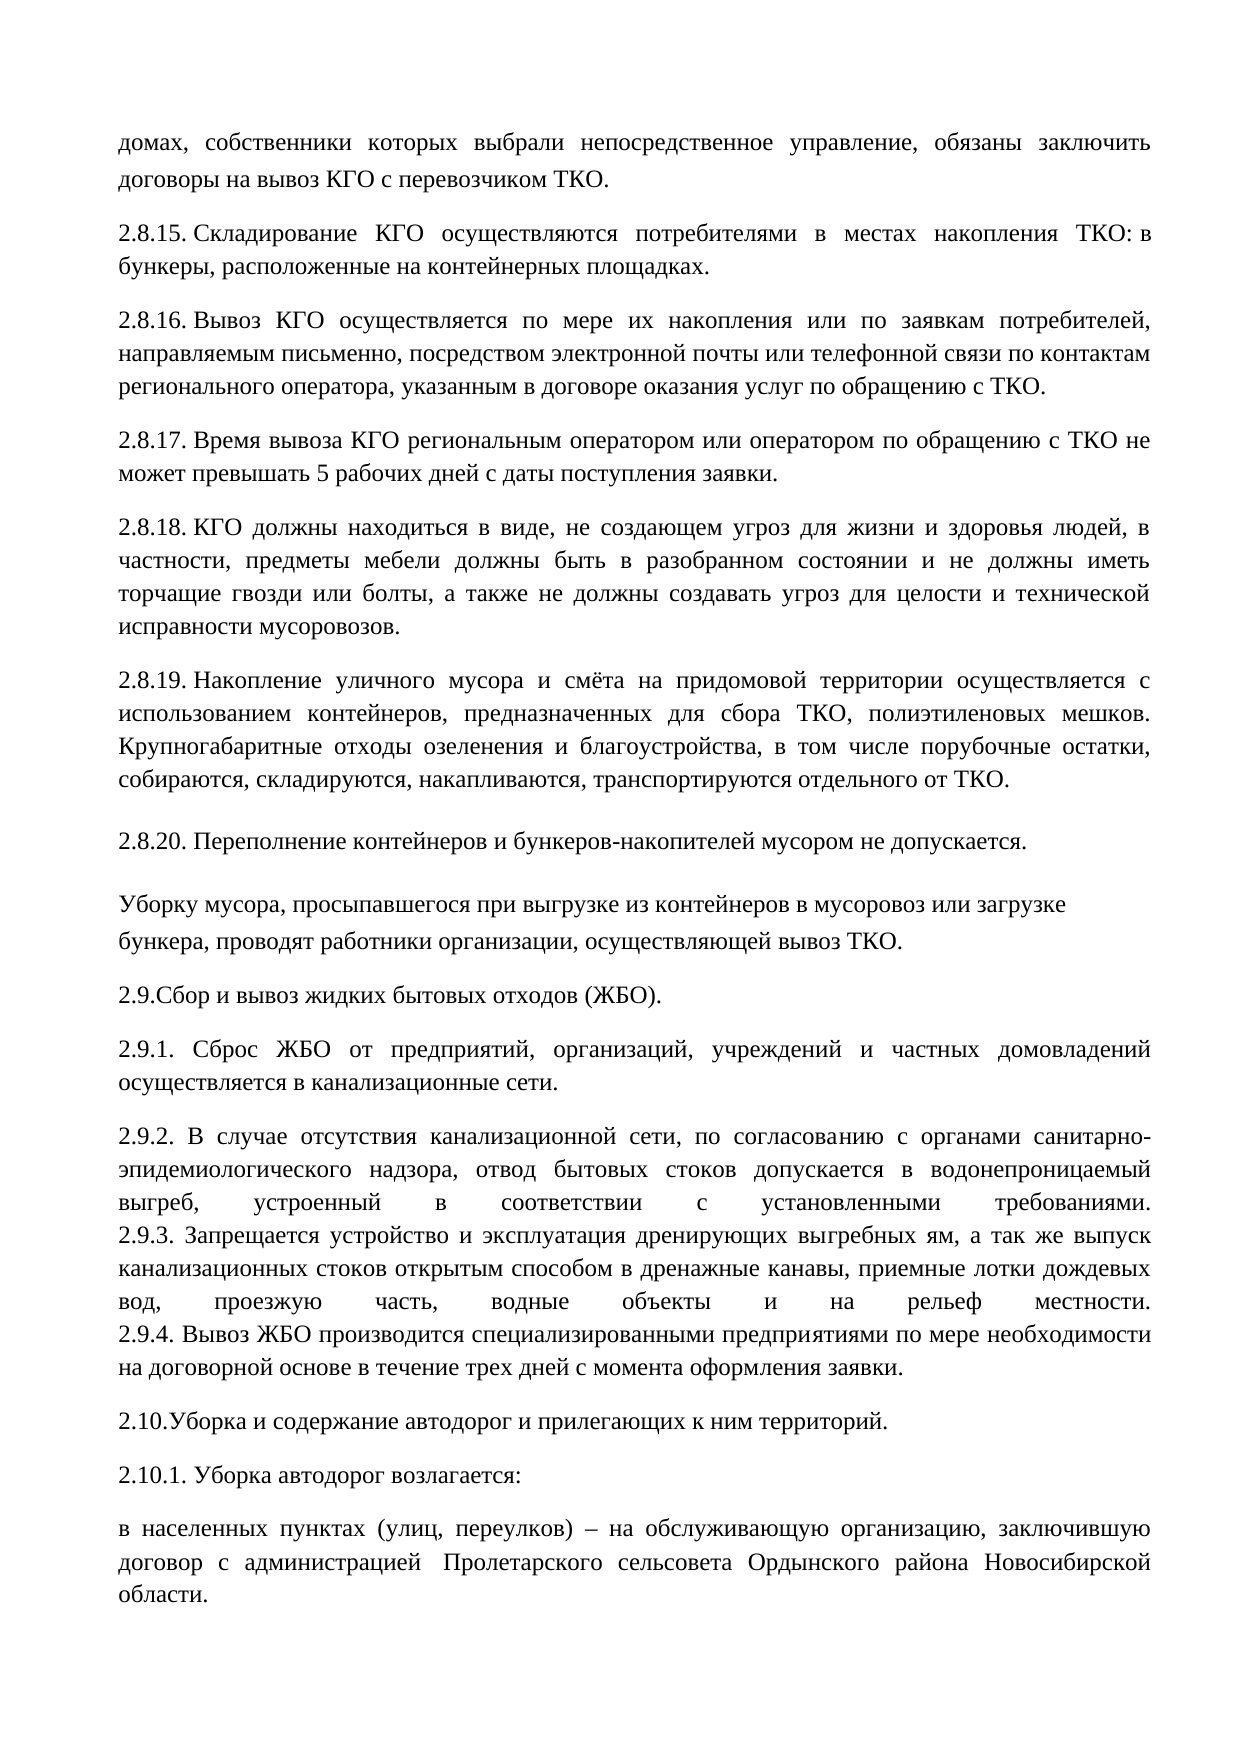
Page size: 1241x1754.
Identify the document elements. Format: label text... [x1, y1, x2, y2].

text 2.8.20. Переполнение контейнеров и бункеров-накопителей мусором не допускается. [118, 818, 1152, 855]
text 2.10.1. Уборка автодорог возлагается: [118, 1460, 1152, 1488]
text 2.8.17. Время вывоза КГО региональным оператором или оператором по обращению с ТКО не может превышать 5 рабочих дней с даты поступления заявки. [118, 425, 1152, 487]
text 2.10.Уборка и содержание автодорог и прилегающих к ним территорий. [118, 1406, 1152, 1434]
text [118, 118, 1152, 193]
text 2.8.19. Накопление уличного мусора и смёта на придомовой территории осуществляется с использованием контейнеров, предназначенных для сбора ТКО, полиэтиленовых мешков. Крупногабаритные отходы озеленения и благоустройства, в том числе порубочные остатки, собираются, складируются, накапливаются, транспортируются отдельного от ТКО. [118, 665, 1152, 792]
text Уборку мусора, просыпавшегося при выгрузке из контейнеров в мусоровоз или загрузке бункера, проводят работники организации, осуществляющей вывоз ТКО. [118, 880, 1152, 955]
text 2.8.15. Складирование КГО осуществляются потребителями в местах накопления ТКО: в бункеры, расположенные на контейнерных площадках. [118, 218, 1152, 280]
text 2.9.2. В случае отсутствия канализационной сети, по согласованию с органами санитарно-эпидемиологического надзора, отвод бытовых стоков допускается в водонепроницаемый выгреб, устроенный в соответствии с установленными требованиями. 2.9.3. Запрещается устройство и эксплуатация дренирующих выгребных ям, а так же выпуск канализационных стоков открытым способом в дренажные канавы, приемные лотки дождевых вод, проезжую часть, водные объекты и на рельеф местности. 2.9.4. Вывоз ЖБО производится специализированными предприятиями по мере необходимости на договорной основе в течение трех дней с момента оформления заявки. [118, 1121, 1152, 1381]
text 2.9.1. Сброс ЖБО от предприятий, организаций, учреждений и частных домовладений осуществляется в канализационные сети. [118, 1034, 1152, 1096]
text 2.9.Сбор и вывоз жидких бытовых отходов (ЖБО). [118, 980, 1152, 1009]
text 2.8.16. Вывоз КГО осуществляется по мере их накопления или по заявкам потребителей, направляемым письменно, посредством электронной почты или телефонной связи по контактам регионального оператора, указанным в договоре оказания услуг по обращению с ТКО. [118, 305, 1152, 400]
text 2.8.18. КГО должны находиться в виде, не создающем угроз для жизни и здоровья людей, в частности, предметы мебели должны быть в разобранном состоянии и не должны иметь торчащие гвозди или болты, а также не должны создавать угроз для целости и технической исправности мусоровозов. [118, 512, 1152, 639]
text в населенных пунктах (улиц, переулков) – на обслуживающую организацию, заключившую договор с администрацией Пролетарского сельсовета Ордынского района Новосибирской области. [118, 1513, 1152, 1608]
